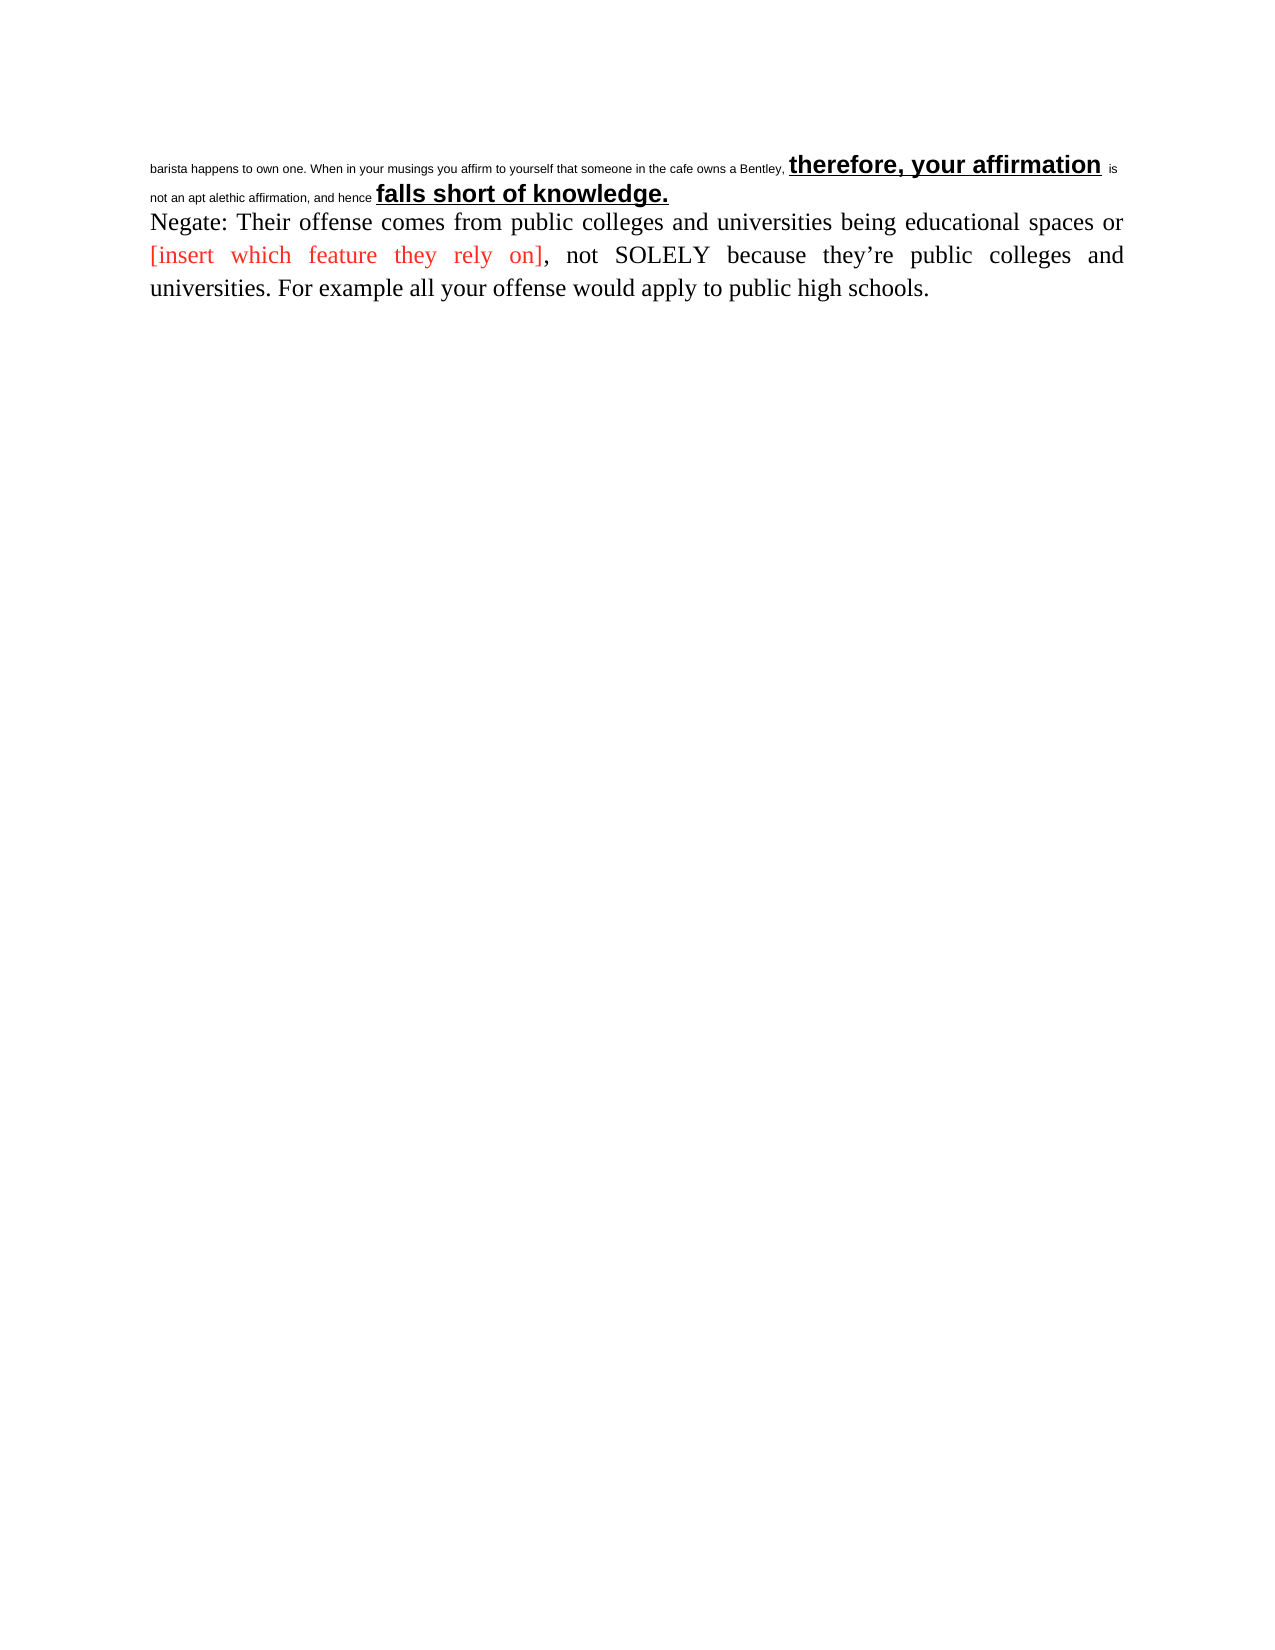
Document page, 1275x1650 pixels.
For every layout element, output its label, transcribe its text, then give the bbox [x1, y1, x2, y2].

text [150, 150, 1125, 207]
text Negate: Their offense comes from public colleges and universities being educational spaces or [insert which feature they rely on], not SOLELY because they’re public colleges and universities. For example all your offense would apply to public high schools. [150, 207, 1125, 302]
